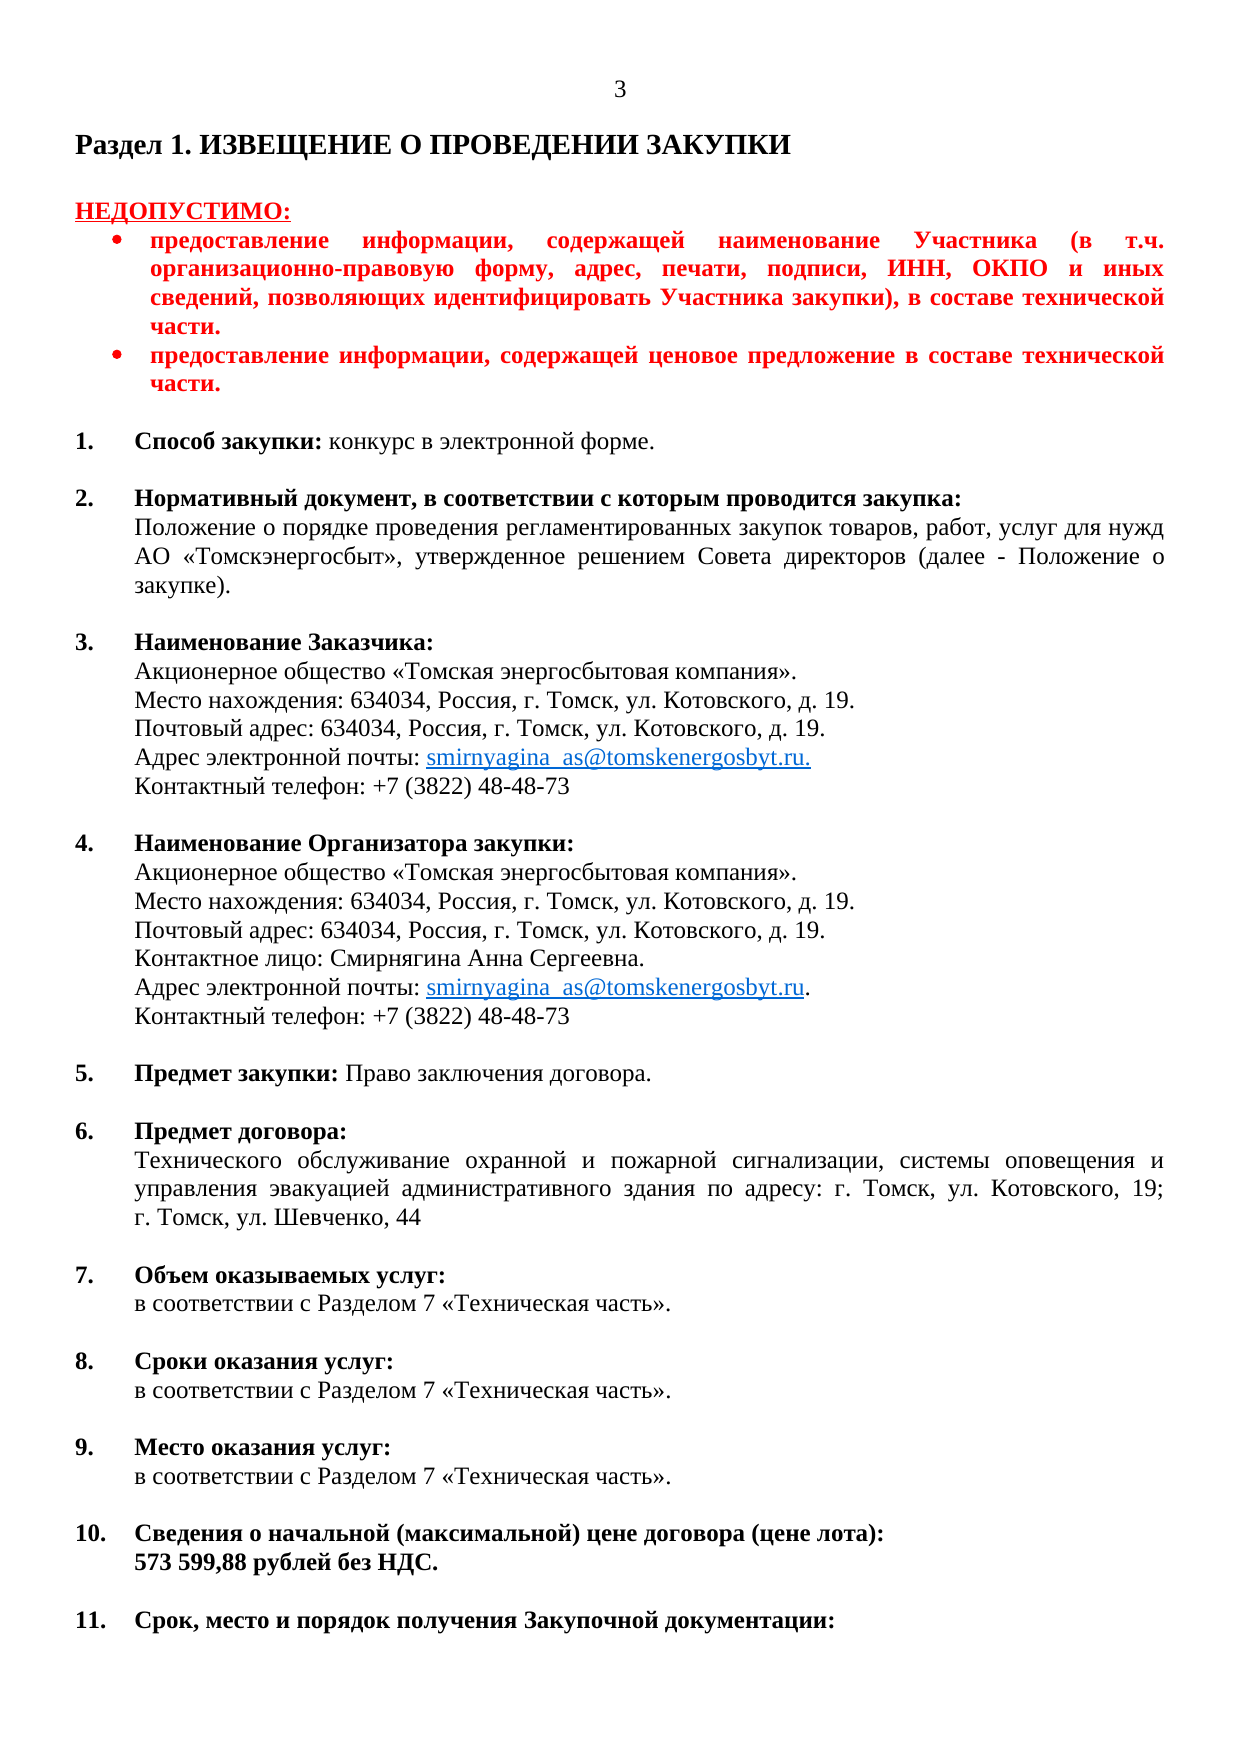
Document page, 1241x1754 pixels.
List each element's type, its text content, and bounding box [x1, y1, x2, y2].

list Срок, место и порядок получения Закупочной документации: [75, 1605, 1165, 1633]
text в соответствии с Разделом 7 «Техническая часть». [134, 1288, 1165, 1317]
text Контактный телефон: +7 (3822) 48-48-73 [134, 1001, 1165, 1030]
list Сроки оказания услуг: [75, 1346, 1165, 1375]
list предоставление информации, содержащей наименование Участника (в т.ч. организационно-правовую форму, адрес, печати, подписи, ИНН, ОКПО и иных сведений, позволяющих идентифицировать Участника закупки), в составе технической части. [112, 225, 1165, 340]
text в соответствии с Разделом 7 «Техническая часть». [134, 1461, 1165, 1490]
text Контактный телефон: +7 (3822) 48-48-73 [75, 771, 1165, 800]
list 573 599,88 рублей без НДС. [134, 1547, 1165, 1576]
list Сведения о начальной (максимальной) цене договора (цене лота): [75, 1518, 1165, 1547]
list Наименование Организатора закупки: [75, 828, 1165, 857]
text Адрес электронной почты: smirnyagina_as@tomskenergosbyt.ru. [75, 742, 1165, 771]
text Адрес электронной почты: smirnyagina_as@tomskenergosbyt.ru. [134, 972, 1165, 1001]
list Объем оказываемых услуг: [75, 1260, 1165, 1288]
list предоставление информации, содержащей ценовое предложение в составе технической части. [112, 340, 1165, 397]
list Предмет закупки: Право заключения договора. [75, 1058, 1165, 1087]
list Предмет договора: [75, 1116, 1165, 1145]
text Место нахождения: 634034, Россия, г. Томск, ул. Котовского, д. 19. [134, 685, 1165, 713]
text Место нахождения: 634034, Россия, г. Томск, ул. Котовского, д. 19. [134, 886, 1165, 915]
subtitle Раздел 1. ИЗВЕЩЕНИЕ О ПРОВЕДЕНИИ ЗАКУПКИ [75, 127, 1165, 161]
list Место оказания услуг: [75, 1432, 1165, 1461]
text Контактное лицо: Смирнягина Анна Сергеевна. [134, 943, 1165, 972]
text НЕДОПУСТИМО: [75, 196, 1165, 225]
text Почтовый адрес: 634034, Россия, г. Томск, ул. Котовского, д. 19. [134, 915, 1165, 943]
text Акционерное общество «Томская энергосбытовая компания». [134, 857, 1165, 886]
list Нормативный документ, в соответствии с которым проводится закупка: [75, 483, 1165, 512]
text в соответствии с Разделом 7 «Техническая часть». [134, 1375, 1165, 1403]
list Положение о порядке проведения регламентированных закупок товаров, работ, услуг для нужд АО «Томскэнергосбыт», утвержденное решением Совета директоров (далее - Положение о закупке). [134, 512, 1165, 598]
list Наименование Заказчика: [75, 627, 1165, 656]
text Технического обслуживание охранной и пожарной сигнализации, системы оповещения и управления эвакуацией административного здания по адресу: г. Томск, ул. Котовского, 19; г. Томск, ул. Шевченко, 44 [134, 1145, 1165, 1231]
text Почтовый адрес: 634034, Россия, г. Томск, ул. Котовского, д. 19. [75, 713, 1165, 742]
text Акционерное общество «Томская энергосбытовая компания». [75, 656, 1165, 685]
list Способ закупки: конкурс в электронной форме. [75, 426, 1165, 455]
